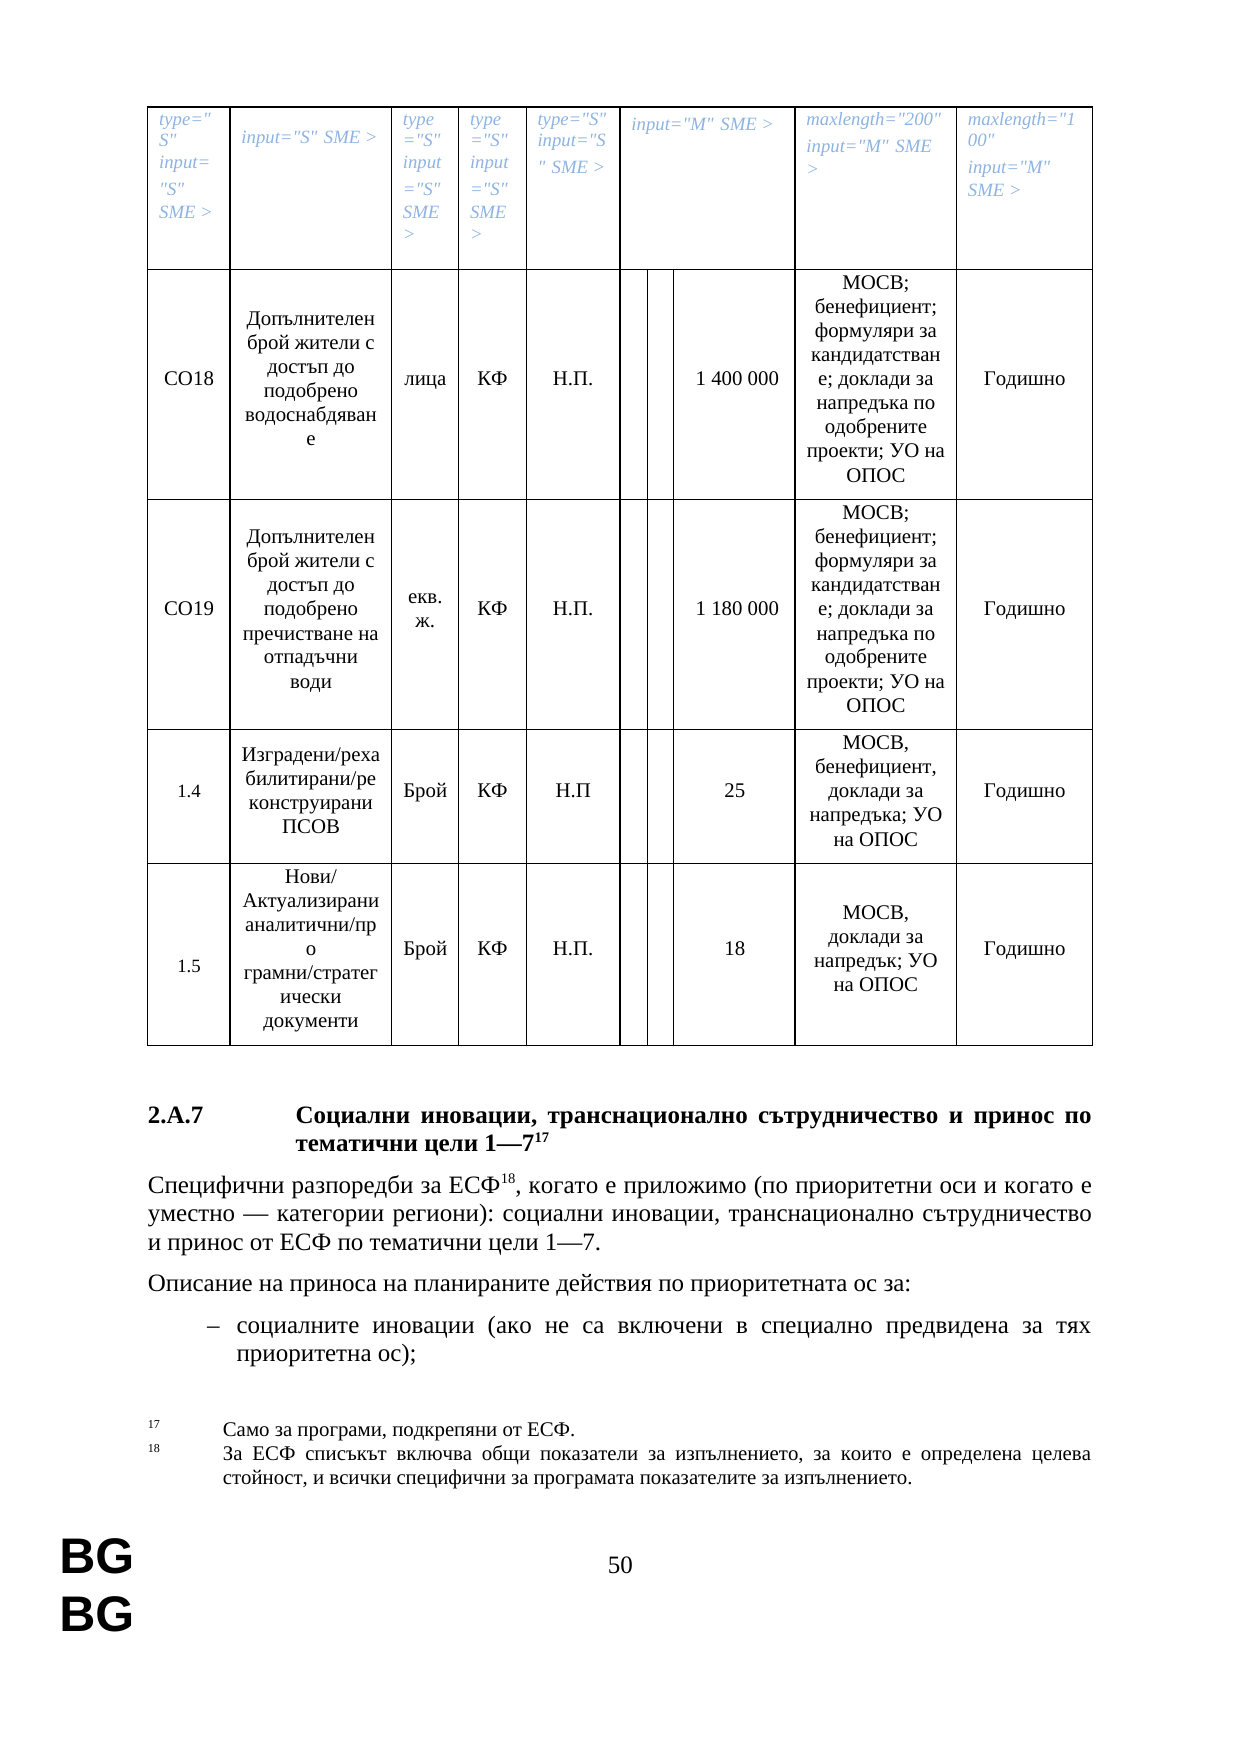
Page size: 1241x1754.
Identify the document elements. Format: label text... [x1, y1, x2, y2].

table_cell КФ [459, 270, 526, 499]
table_cell [621, 730, 647, 863]
table_cell Допълнителен брой жители с достъп до подобрено водоснабдяване [231, 270, 391, 499]
table_cell CO18 [148, 270, 229, 499]
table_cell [148, 108, 229, 269]
table_cell лица [392, 270, 458, 499]
table_cell КФ [459, 864, 526, 1045]
text Специфични разпоредби за ЕСФ, когато е приложимо (по приоритетни оси и когато е уместно — категории региони): социални иновации, транснационално сътрудничество и принос от ЕСФ по тематични цели 1—7. [148, 1170, 1092, 1256]
table_cell CO19 [148, 500, 229, 729]
table_cell [621, 864, 647, 1045]
table_cell Годишно [957, 730, 1092, 863]
table_cell Допълнителен брой жители с достъп до подобрено пречистване на отпадъчни води [231, 500, 391, 729]
table_cell МОСВ, доклади за напредък; УО на ОПОС [796, 864, 956, 1045]
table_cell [231, 108, 391, 269]
table_cell 18 [674, 864, 794, 1045]
table_cell 1.4 [148, 730, 229, 863]
table_cell Годишно [957, 270, 1092, 499]
table_cell 1 180 000 [674, 500, 794, 729]
table_cell МОСВ, бенефициент, доклади за напредъка; УО на ОПОС [796, 730, 956, 863]
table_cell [392, 108, 458, 269]
table_cell 1.5 [148, 864, 229, 1045]
table_cell КФ [459, 730, 526, 863]
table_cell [796, 108, 956, 269]
table_cell Годишно [957, 500, 1092, 729]
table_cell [957, 108, 1092, 269]
table_cell Годишно [957, 864, 1092, 1045]
table_cell МОСВ; бенефициент; формуляри за кандидатстване; доклади за напредъка по одобрените проекти; УО на ОПОС [796, 500, 956, 729]
table_cell Брой [392, 864, 458, 1045]
table_cell 1 400 000 [674, 270, 794, 499]
table_cell [648, 730, 673, 863]
table_cell Н.П. [527, 864, 619, 1045]
table_cell [648, 270, 673, 499]
table_cell Брой [392, 730, 458, 863]
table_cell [527, 108, 619, 269]
list социалните иновации (ако не са включени в специално предвидена за тях приоритетна ос); [207, 1310, 1092, 1367]
table_cell МОСВ; бенефициент; формуляри за кандидатстване; доклади за напредъка по одобрените проекти; УО на ОПОС [796, 270, 956, 499]
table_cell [621, 108, 794, 269]
table_cell [648, 864, 673, 1045]
table_cell [621, 500, 647, 729]
table_cell екв. ж. [392, 500, 458, 729]
table_cell КФ [459, 500, 526, 729]
table_cell Н.П. [527, 270, 619, 499]
table_cell Н.П. [527, 500, 619, 729]
text Описание на приноса на планираните действия по приоритетната ос за: [148, 1268, 1092, 1297]
table_cell 25 [674, 730, 794, 863]
table_cell [648, 500, 673, 729]
table_cell Нови/Актуализирани аналитични/про грамни/стратегически документи [231, 864, 391, 1045]
table_cell Изградени/реха билитирани/ре конструирани ПСОВ [231, 730, 391, 863]
table_cell Н.П [527, 730, 619, 863]
text 2.А.7 Социални иновации, транснационално сътрудничество и принос по тематични цели 1—7 [148, 1100, 1092, 1157]
table_cell [621, 270, 647, 499]
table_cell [459, 108, 526, 269]
